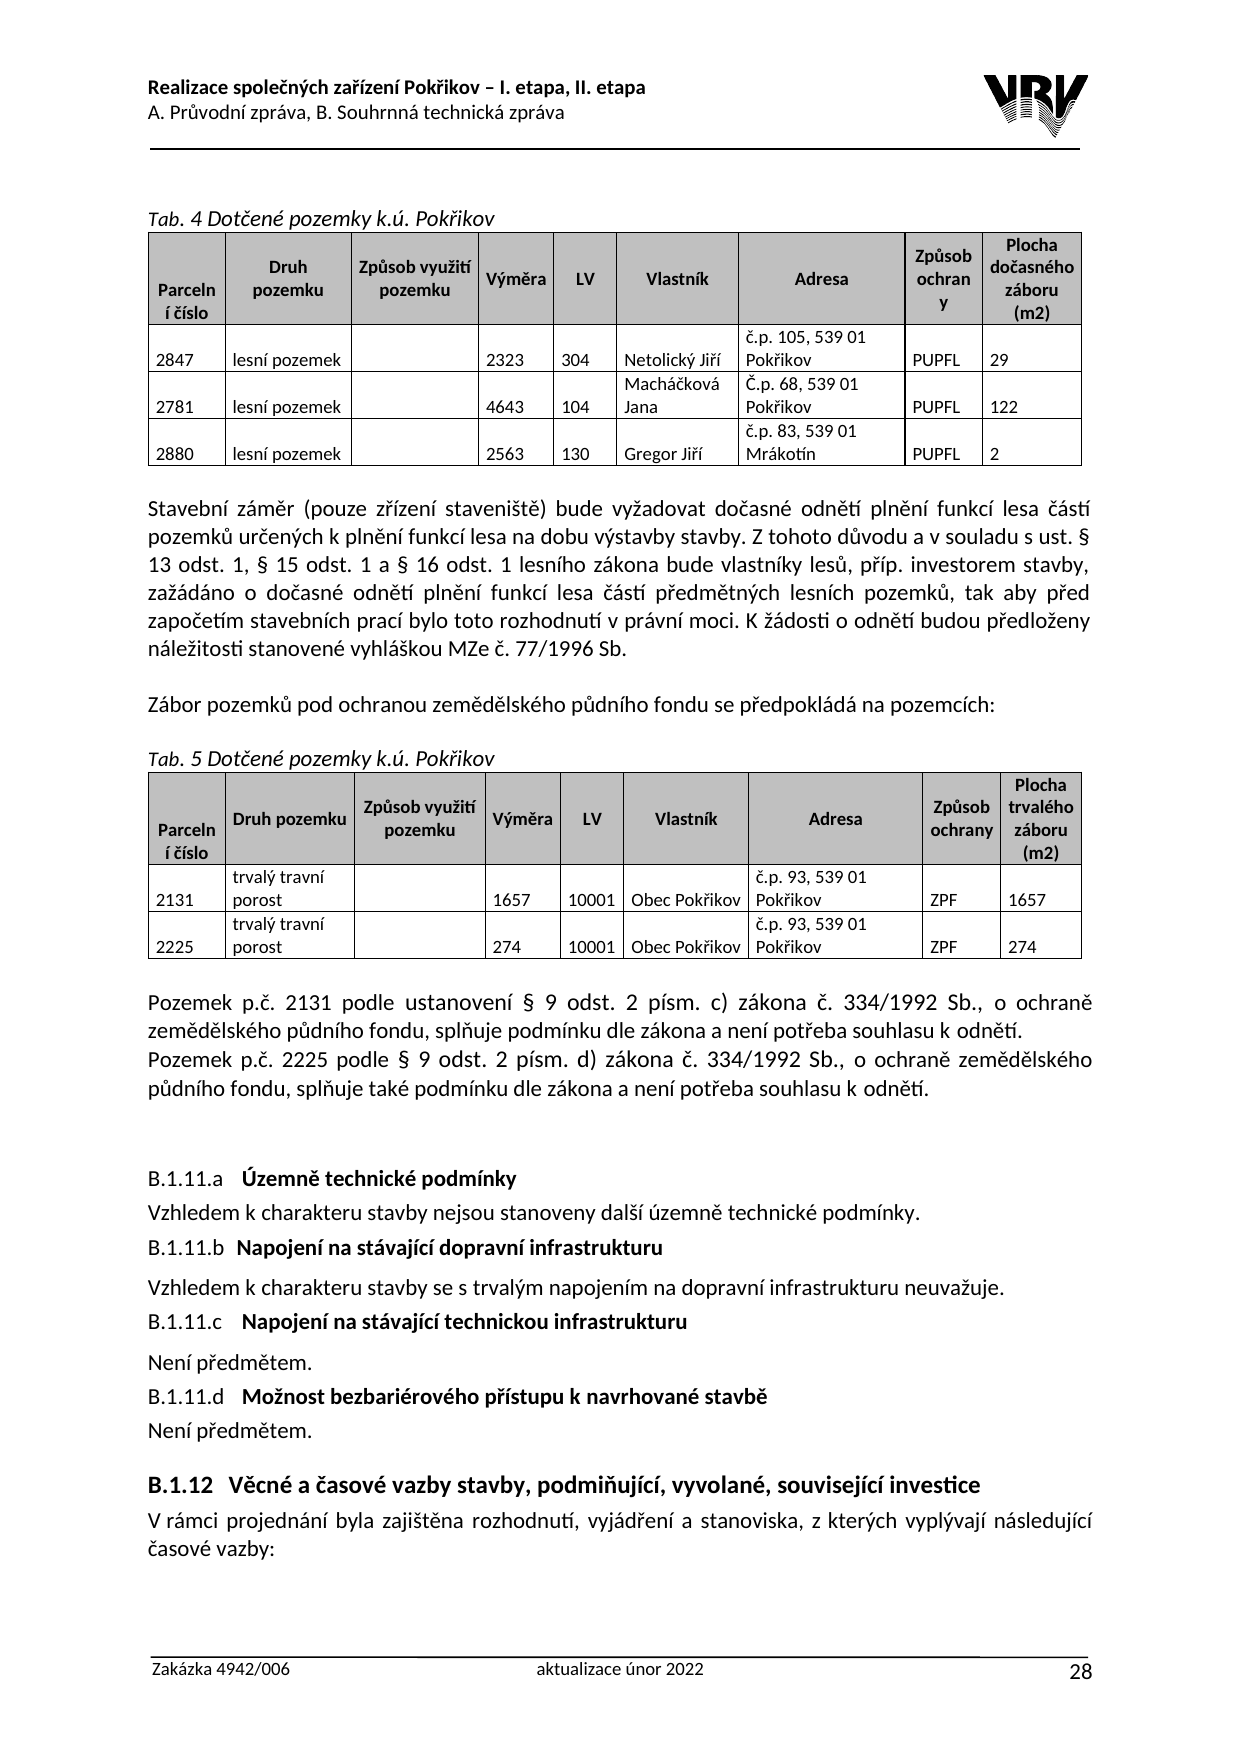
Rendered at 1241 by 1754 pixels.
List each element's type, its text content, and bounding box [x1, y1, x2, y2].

text Věcné a časové vazby stavby, podmiňující, vyvolané, související investice [148, 1469, 1092, 1500]
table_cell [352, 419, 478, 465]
text Možnost bezbariérového přístupu k navrhované stavbě [148, 1382, 1092, 1410]
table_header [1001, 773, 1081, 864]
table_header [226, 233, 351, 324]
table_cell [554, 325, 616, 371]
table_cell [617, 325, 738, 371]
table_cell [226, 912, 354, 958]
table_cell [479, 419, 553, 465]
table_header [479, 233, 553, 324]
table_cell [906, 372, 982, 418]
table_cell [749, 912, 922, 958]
text Zábor pozemků pod ochranou zemědělského půdního fondu se předpokládá na pozemcích: [148, 690, 1092, 718]
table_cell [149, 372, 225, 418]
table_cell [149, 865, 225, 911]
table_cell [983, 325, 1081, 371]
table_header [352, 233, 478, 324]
text Územně technické podmínky [148, 1164, 1092, 1192]
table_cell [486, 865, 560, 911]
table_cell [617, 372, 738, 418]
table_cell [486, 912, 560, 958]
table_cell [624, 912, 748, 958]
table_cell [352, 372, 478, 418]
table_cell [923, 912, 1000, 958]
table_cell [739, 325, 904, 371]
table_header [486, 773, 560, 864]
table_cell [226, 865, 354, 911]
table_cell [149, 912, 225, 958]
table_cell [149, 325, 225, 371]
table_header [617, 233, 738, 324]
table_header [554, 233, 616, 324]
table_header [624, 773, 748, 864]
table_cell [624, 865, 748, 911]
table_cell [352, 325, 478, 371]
text Pozemek p.č. 2225 podle § 9 odst. 2 písm. d) zákona č. 334/1992 Sb., o ochraně zemědělského půdního fondu, splňuje také podmínku dle zákona a není potřeba souhlasu k odnětí. [148, 1044, 1092, 1102]
text Není předmětem. [148, 1416, 1092, 1444]
text Stavební záměr (pouze zřízení staveniště) bude vyžadovat dočasné odnětí plnění funkcí lesa částí pozemků určených k plnění funkcí lesa na dobu výstavby stavby. Z tohoto důvodu a v souladu s ust. § 13 odst. 1, § 15 odst. 1 a § 16 odst. 1 lesního zákona bude vlastníky lesů, příp. investorem stavby, zažádáno o dočasné odnětí plnění funkcí lesa částí předmětných lesních pozemků, tak aby před započetím stavebních prací bylo toto rozhodnutí v právní moci. K žádosti o odnětí budou předloženy náležitosti stanovené vyhláškou MZe č. 77/1996 Sb. [148, 494, 1092, 662]
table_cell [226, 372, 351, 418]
text Pozemek p.č. 2131 podle ustanovení § 9 odst. 2 písm. c) zákona č. 334/1992 Sb., o ochraně zemědělského půdního fondu, splňuje podmínku dle zákona a není potřeba souhlasu k odnětí. [148, 987, 1092, 1044]
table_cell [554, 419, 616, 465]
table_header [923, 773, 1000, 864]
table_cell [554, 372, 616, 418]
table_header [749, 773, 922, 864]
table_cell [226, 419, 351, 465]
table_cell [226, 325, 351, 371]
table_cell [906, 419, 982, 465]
text Napojení na stávající technickou infrastrukturu [148, 1307, 1092, 1335]
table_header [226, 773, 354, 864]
text Napojení na stávající dopravní infrastrukturu [148, 1233, 1092, 1261]
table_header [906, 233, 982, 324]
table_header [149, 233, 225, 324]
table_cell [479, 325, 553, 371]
text Není předmětem. [148, 1348, 1092, 1376]
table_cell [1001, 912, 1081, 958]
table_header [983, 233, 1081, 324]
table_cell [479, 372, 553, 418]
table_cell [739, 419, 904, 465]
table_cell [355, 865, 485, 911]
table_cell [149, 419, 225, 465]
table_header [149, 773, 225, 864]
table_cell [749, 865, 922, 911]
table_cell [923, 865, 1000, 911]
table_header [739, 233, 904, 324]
text V rámci projednání byla zajištěna rozhodnutí, vyjádření a stanoviska, z kterých vyplývají následující časové vazby: [148, 1506, 1092, 1562]
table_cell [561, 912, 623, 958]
picture [983, 75, 1089, 138]
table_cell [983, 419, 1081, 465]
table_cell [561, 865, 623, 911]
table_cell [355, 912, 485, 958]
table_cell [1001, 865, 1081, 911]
text Vzhledem k charakteru stavby nejsou stanoveny další územně technické podmínky. [148, 1198, 1092, 1226]
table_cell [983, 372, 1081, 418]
text Vzhledem k charakteru stavby se s trvalým napojením na dopravní infrastrukturu neuvažuje. [148, 1273, 1092, 1301]
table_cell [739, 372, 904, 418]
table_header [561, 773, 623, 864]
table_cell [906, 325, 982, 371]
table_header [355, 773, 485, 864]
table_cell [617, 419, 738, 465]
